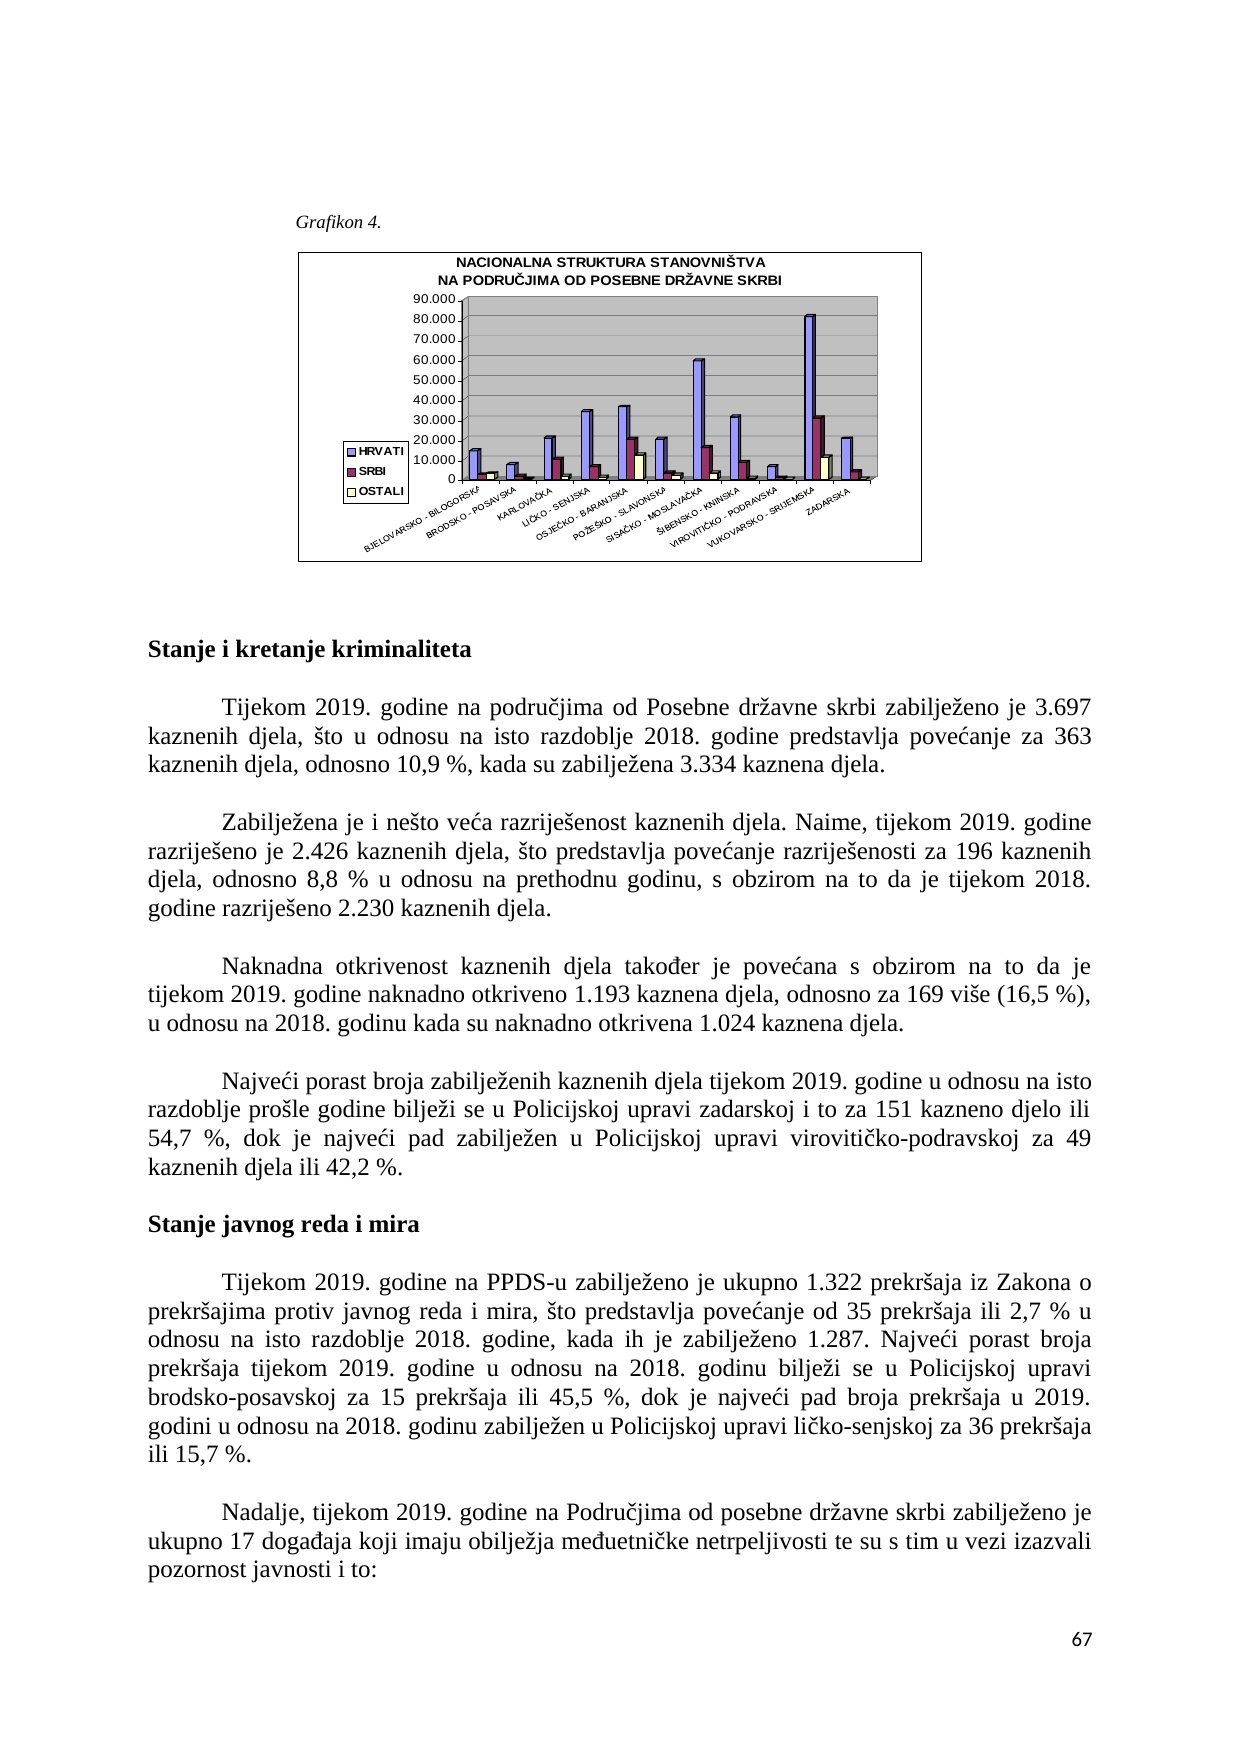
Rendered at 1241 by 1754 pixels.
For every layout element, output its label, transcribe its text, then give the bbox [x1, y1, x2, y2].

text Stanje javnog reda i mira [148, 1209, 1092, 1238]
text Grafikon 4. [295, 211, 1092, 232]
text Naknadna otkrivenost kaznenih djela također je povećana s obzirom na to da je tijekom 2019. godine naknadno otkriveno 1.193 kaznena djela, odnosno za 169 više (16,5 %), u odnosu na 2018. godinu kada su naknadno otkrivena 1.024 kaznena djela. [148, 951, 1092, 1037]
text Najveći porast broja zabilježenih kaznenih djela tijekom 2019. godine u odnosu na isto razdoblje prošle godine bilježi se u Policijskoj upravi zadarskoj i to za 151 kazneno djelo ili 54,7 %, dok je najveći pad zabilježen u Policijskoj upravi virovitičko-podravskoj za 49 kaznenih djela ili 42,2 %. [148, 1066, 1092, 1181]
text Zabilježena je i nešto veća razriješenost kaznenih djela. Naime, tijekom 2019. godine razriješeno je 2.426 kaznenih djela, što predstavlja povećanje razriješenosti za 196 kaznenih djela, odnosno 8,8 % u odnosu na prethodnu godinu, s obzirom na to da je tijekom 2018. godine razriješeno 2.230 kaznenih djela. [148, 807, 1092, 922]
text Tijekom 2019. godine na PPDS-u zabilježeno je ukupno 1.322 prekršaja iz Zakona o prekršajima protiv javnog reda i mira, što predstavlja povećanje od 35 prekršaja ili 2,7 % u odnosu na isto razdoblje 2018. godine, kada ih je zabilježeno 1.287. Najveći porast broja prekršaja tijekom 2019. godine u odnosu na 2018. godinu bilježi se u Policijskoj upravi brodsko-posavskoj za 15 prekršaja ili 45,5 %, dok je najveći pad broja prekršaja u 2019. godini u odnosu na 2018. godinu zabilježen u Policijskoj upravi ličko-senjskoj za 36 prekršaja ili 15,7 %. [148, 1267, 1092, 1468]
text Nadalje, tijekom 2019. godine na Područjima od posebne državne skrbi zabilježeno je ukupno 17 događaja koji imaju obilježja međuetničke netrpeljivosti te su s tim u vezi izazvali pozornost javnosti i to: [148, 1497, 1092, 1583]
text Tijekom 2019. godine na područjima od Posebne državne skrbi zabilježeno je 3.697 kaznenih djela, što u odnosu na isto razdoblje 2018. godine predstavlja povećanje za 363 kaznenih djela, odnosno 10,9 %, kada su zabilježena 3.334 kaznena djela. [148, 692, 1092, 778]
text Stanje i kretanje kriminaliteta [148, 634, 1092, 663]
